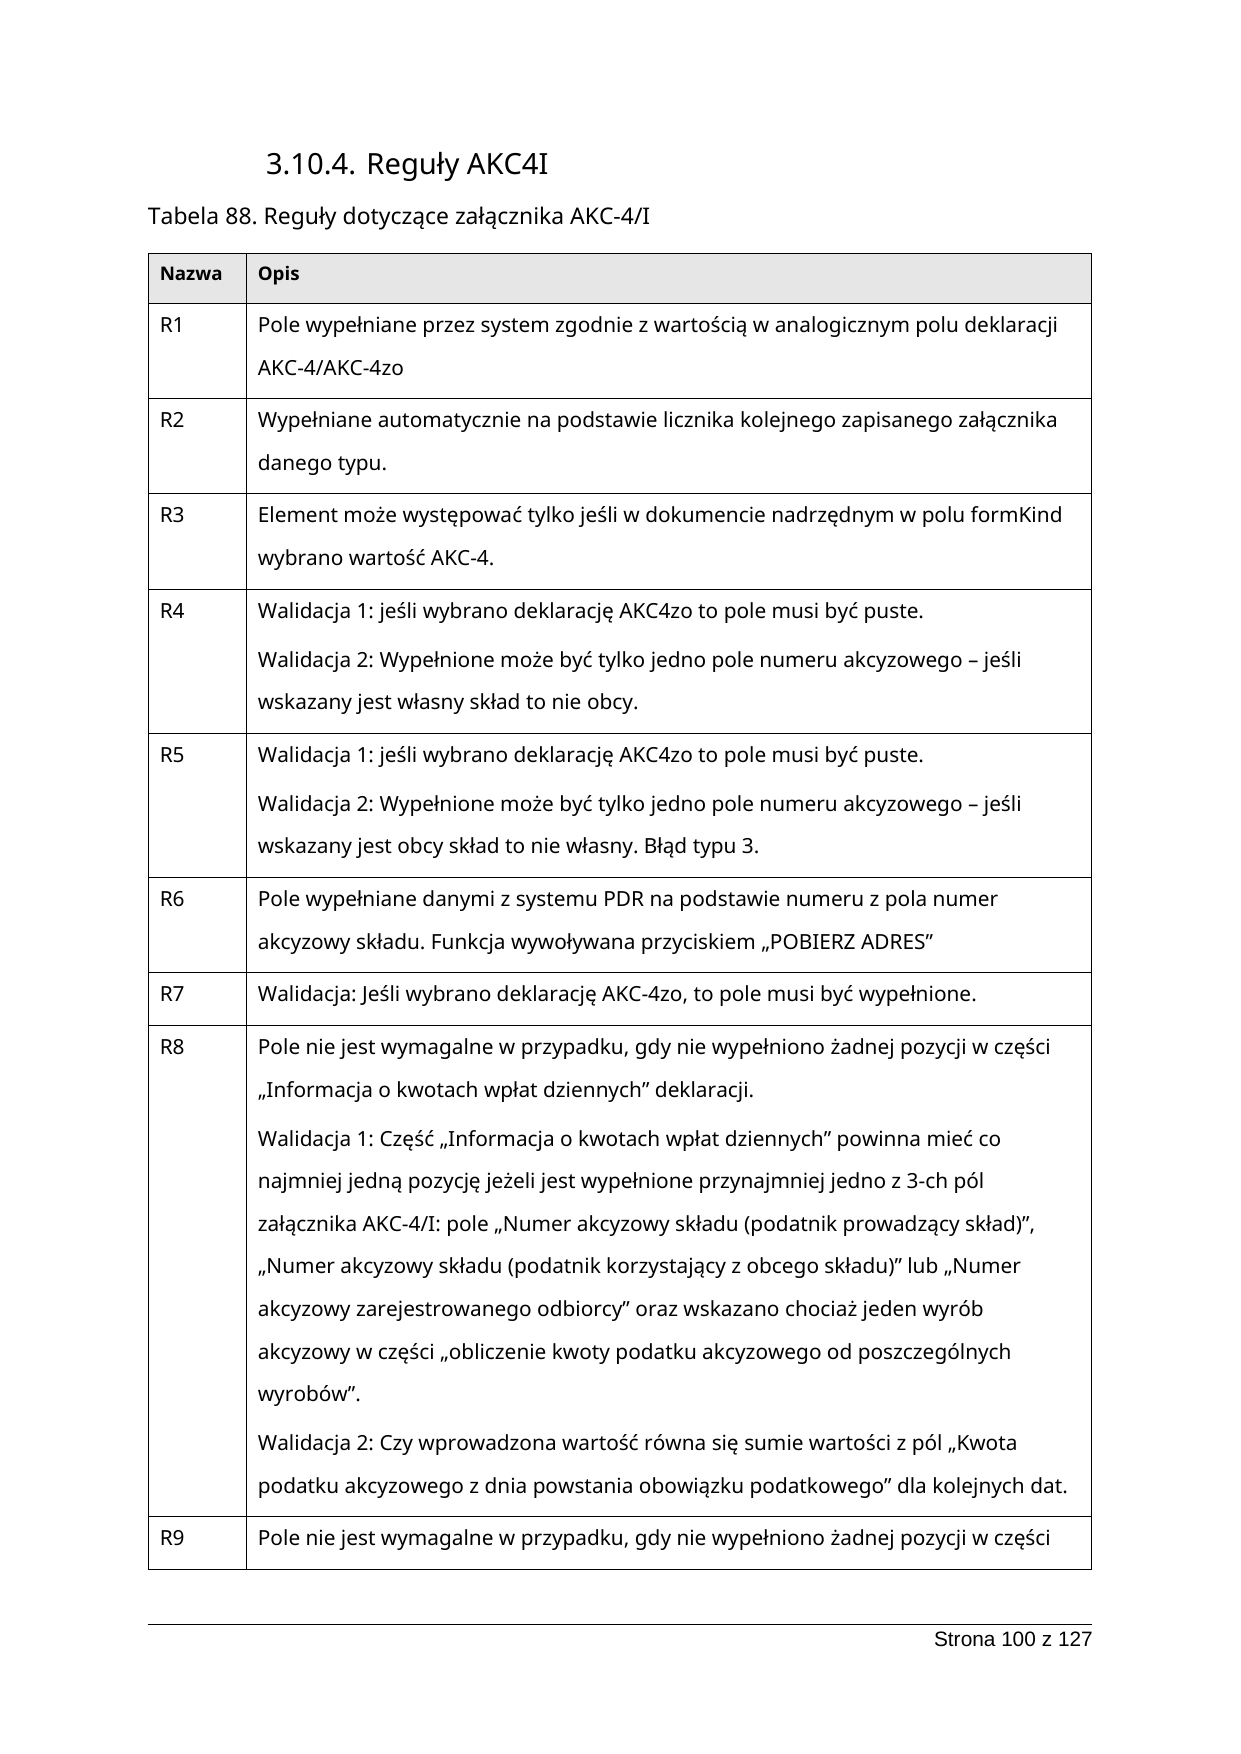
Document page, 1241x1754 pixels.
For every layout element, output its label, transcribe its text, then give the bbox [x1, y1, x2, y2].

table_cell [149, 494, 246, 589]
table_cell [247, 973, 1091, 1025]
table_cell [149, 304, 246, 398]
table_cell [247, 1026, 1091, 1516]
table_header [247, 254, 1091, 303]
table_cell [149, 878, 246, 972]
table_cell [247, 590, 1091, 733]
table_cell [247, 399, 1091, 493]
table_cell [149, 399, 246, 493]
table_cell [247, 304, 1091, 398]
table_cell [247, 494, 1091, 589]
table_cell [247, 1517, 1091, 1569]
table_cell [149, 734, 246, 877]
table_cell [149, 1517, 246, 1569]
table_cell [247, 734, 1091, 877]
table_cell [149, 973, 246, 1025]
subtitle Reguły AKC4I [266, 148, 1092, 181]
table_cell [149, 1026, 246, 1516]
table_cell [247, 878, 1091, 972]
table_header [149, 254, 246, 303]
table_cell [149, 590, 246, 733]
